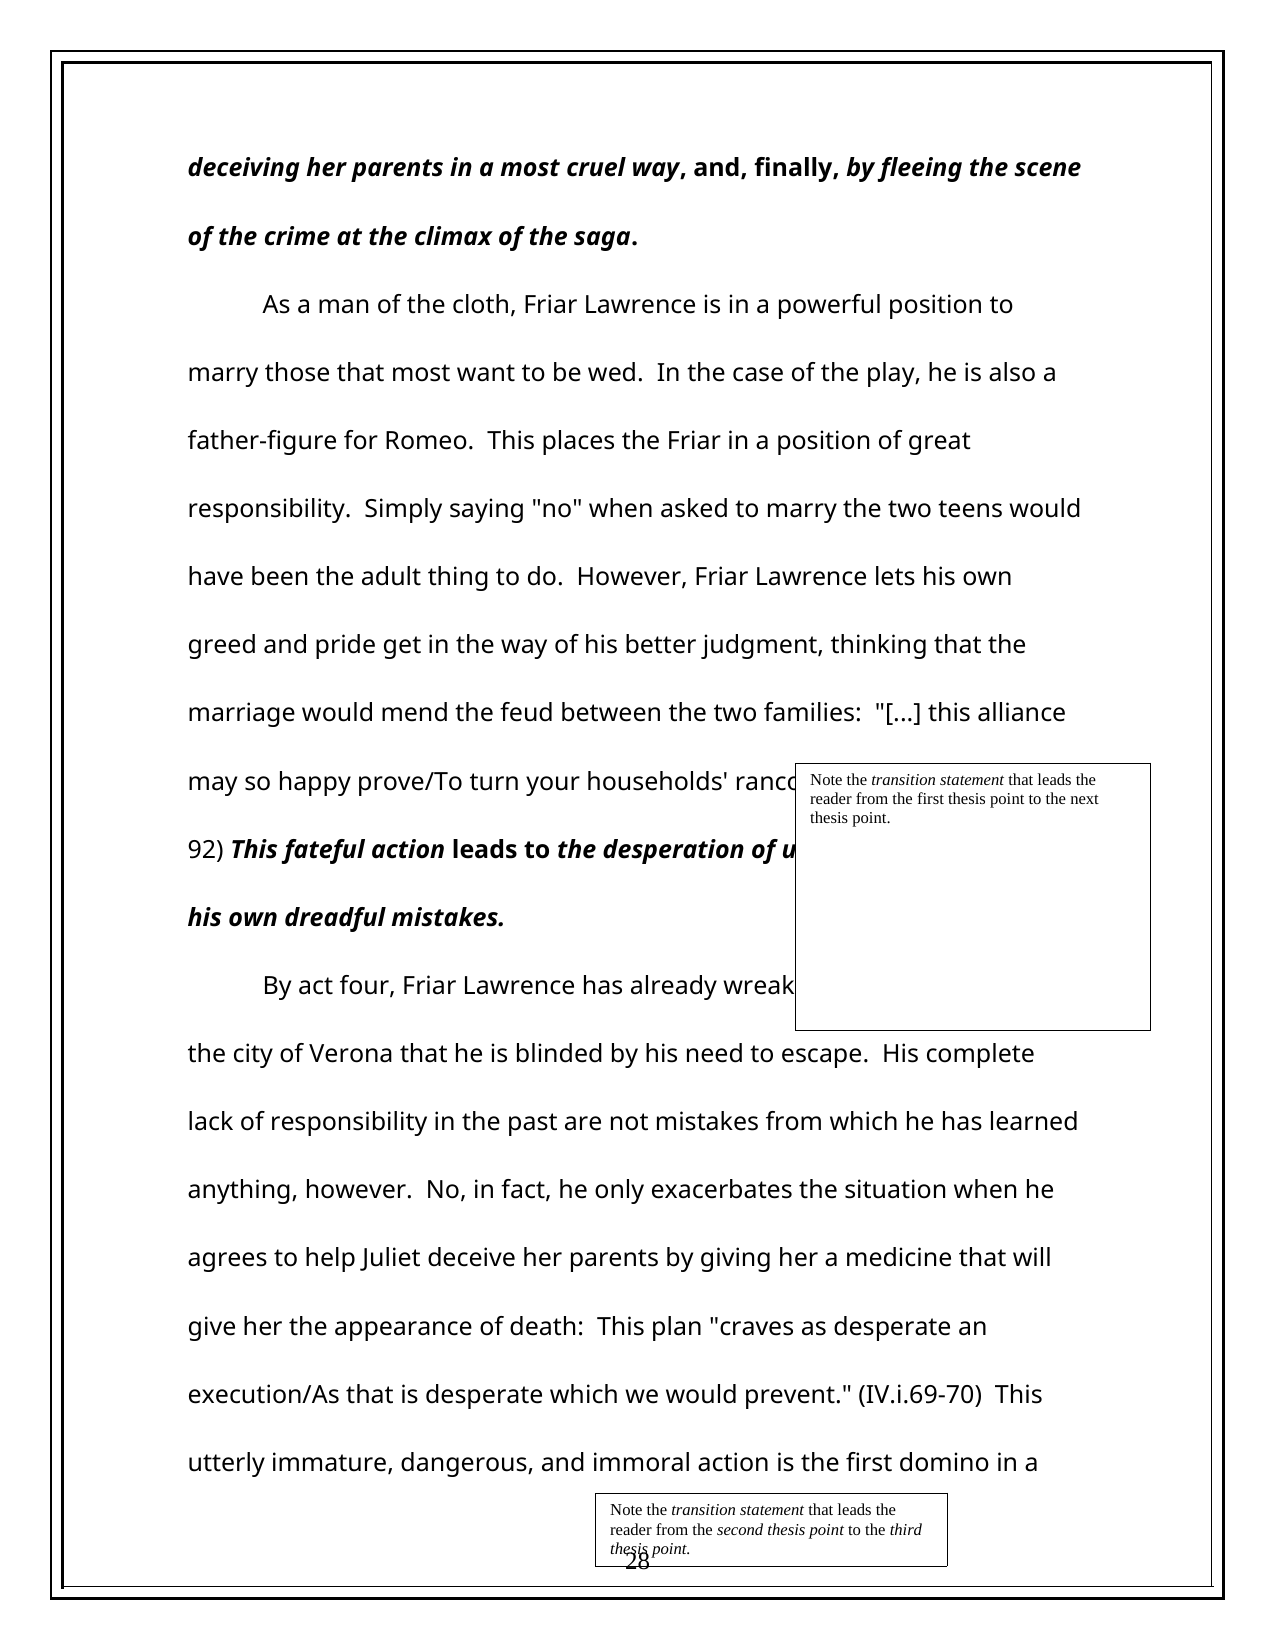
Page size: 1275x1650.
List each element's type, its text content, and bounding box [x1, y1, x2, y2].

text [187, 150, 1087, 252]
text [187, 967, 1087, 1478]
text As a man of the cloth, Friar Lawrence is in a powerful position to marry those that most want to be wed. In the case of the play, he is also a father-figure for Romeo. This places the Friar in a position of great responsibility. Simply saying "no" when asked to marry the two teens would have been the adult thing to do. However, Friar Lawrence lets his own greed and pride get in the way of his better judgment, thinking that the marriage would mend the feud between the two families: "[...] this alliance may so happy prove/To turn your households' rancor to pure love." (II.iii.91-92) This fateful action leads to the desperation of using Juliet to cover up his own dreadful mistakes. [187, 286, 1087, 933]
